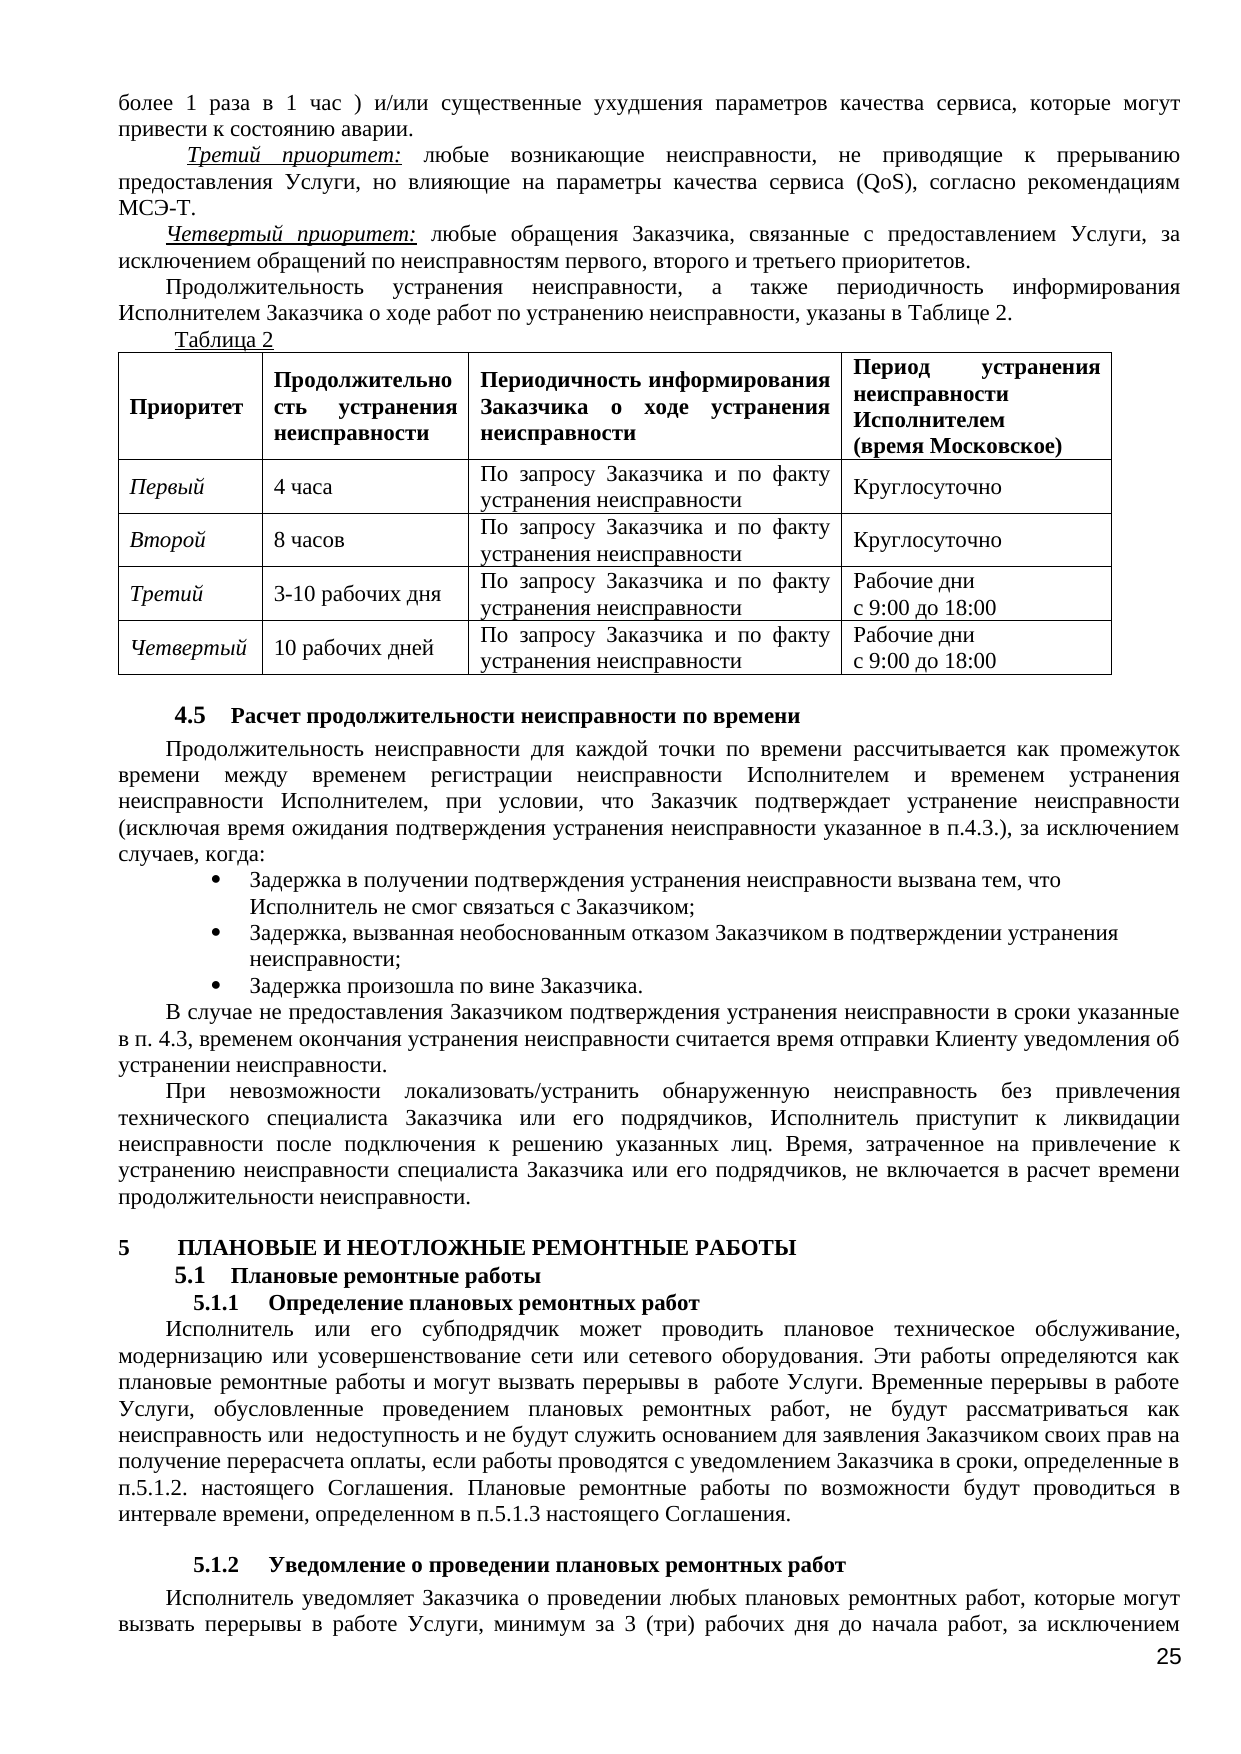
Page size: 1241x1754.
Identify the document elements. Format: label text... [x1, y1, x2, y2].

list Задержка в получении подтверждения устранения неисправности вызвана тем, что Исполнитель не смог связаться с Заказчиком; [212, 866, 1182, 919]
table_cell Круглосуточно [842, 460, 1111, 512]
table_cell Второй [119, 514, 262, 566]
list Задержка, вызванная необоснованным отказом Заказчиком в подтверждении устранения неисправности; [212, 919, 1182, 972]
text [118, 89, 1182, 141]
table_cell По запросу Заказчика и по факту устранения неисправности [469, 621, 841, 674]
text Продолжительность устранения неисправности, а также периодичность информирования Исполнителем Заказчика о ходе работ по устранению неисправности, указаны в Таблице 2. [118, 273, 1182, 326]
text В случае не предоставления Заказчиком подтверждения устранения неисправности в сроки указанные в п. 4.3, временем окончания устранения неисправности считается время отправки Клиенту уведомления об устранении неисправности. [118, 998, 1182, 1077]
table_cell Рабочие дни с 9:00 до 18:00 [842, 567, 1111, 620]
table_cell 8 часов [263, 514, 468, 566]
table_header Периодичность информирования Заказчика о ходе устранения неисправности [469, 353, 841, 459]
table_cell 10 рабочих дней [263, 621, 468, 674]
table_header Продолжительность устранения неисправности [263, 353, 468, 459]
table_cell По запросу Заказчика и по факту устранения неисправности [469, 460, 841, 512]
text Исполнитель или его субподрядчик может проводить плановое техническое обслуживание, модернизацию или усовершенствование сети или сетевого оборудования. Эти работы определяются как плановые ремонтные работы и могут вызвать перерывы в работе Услуги. Временные перерывы в работе Услуги, обусловленные проведением плановых ремонтных работ, не будут рассматриваться как неисправность или недоступность и не будут служить основанием для заявления Заказчиком своих прав на получение перерасчета оплаты, если работы проводятся с уведомлением Заказчика в сроки, определенные в п.5.1.2. настоящего Соглашения. Плановые ремонтные работы по возможности будут проводиться в интервале времени, определенном в п.5.1.3 настоящего Соглашения. [118, 1316, 1182, 1526]
table_cell Четвертый [119, 621, 262, 674]
text Продолжительность неисправности для каждой точки по времени рассчитывается как промежуток времени между временем регистрации неисправности Исполнителем и временем устранения неисправности Исполнителем, при условии, что Заказчик подтверждает устранение неисправности (исключая время ожидания подтверждения устранения неисправности указанное в п.4.3.), за исключением случаев, когда: [118, 735, 1182, 866]
list Уведомление о проведении плановых ремонтных работ [193, 1551, 1182, 1578]
table_cell 4 часа [263, 460, 468, 512]
table_cell Третий [119, 567, 262, 620]
list Расчет продолжительности неисправности по времени [174, 700, 1182, 728]
list Определение плановых ремонтных работ [193, 1289, 1182, 1316]
list Задержка произошла по вине Заказчика. [212, 972, 1182, 998]
table_cell По запросу Заказчика и по факту устранения неисправности [469, 567, 841, 620]
list Плановые ремонтные работы [174, 1260, 1182, 1289]
table_cell Первый [119, 460, 262, 512]
table_header Приоритет [119, 353, 262, 459]
table_cell Рабочие дни с 9:00 до 18:00 [842, 621, 1111, 674]
table_cell Круглосуточно [842, 514, 1111, 566]
text Четвертый приоритет: любые обращения Заказчика, связанные с предоставлением Услуги, за исключением обращений по неисправностям первого, второго и третьего приоритетов. [118, 220, 1182, 273]
text Третий приоритет: любые возникающие неисправности, не приводящие к прерыванию предоставления Услуги, но влияющие на параметры качества сервиса (QoS), согласно рекомендациям МСЭ-Т. [118, 141, 1182, 220]
table_cell 3-10 рабочих дня [263, 567, 468, 620]
text Таблица 2 [118, 326, 1206, 352]
text При невозможности локализовать/устранить обнаруженную неисправность без привлечения технического специалиста Заказчика или его подрядчиков, Исполнитель приступит к ликвидации неисправности после подключения к решению указанных лиц. Время, затраченное на привлечение к устранению неисправности специалиста Заказчика или его подрядчиков, не включается в расчет времени продолжительности неисправности. [118, 1077, 1182, 1209]
table_header Период устранения неисправности Исполнителем (время Московское) [842, 353, 1111, 459]
table_cell По запросу Заказчика и по факту устранения неисправности [469, 514, 841, 566]
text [118, 1584, 1182, 1637]
list ПЛАНОВЫЕ И НЕОТЛОЖНЫЕ ремонтные РАБОТЫ [118, 1234, 1182, 1260]
